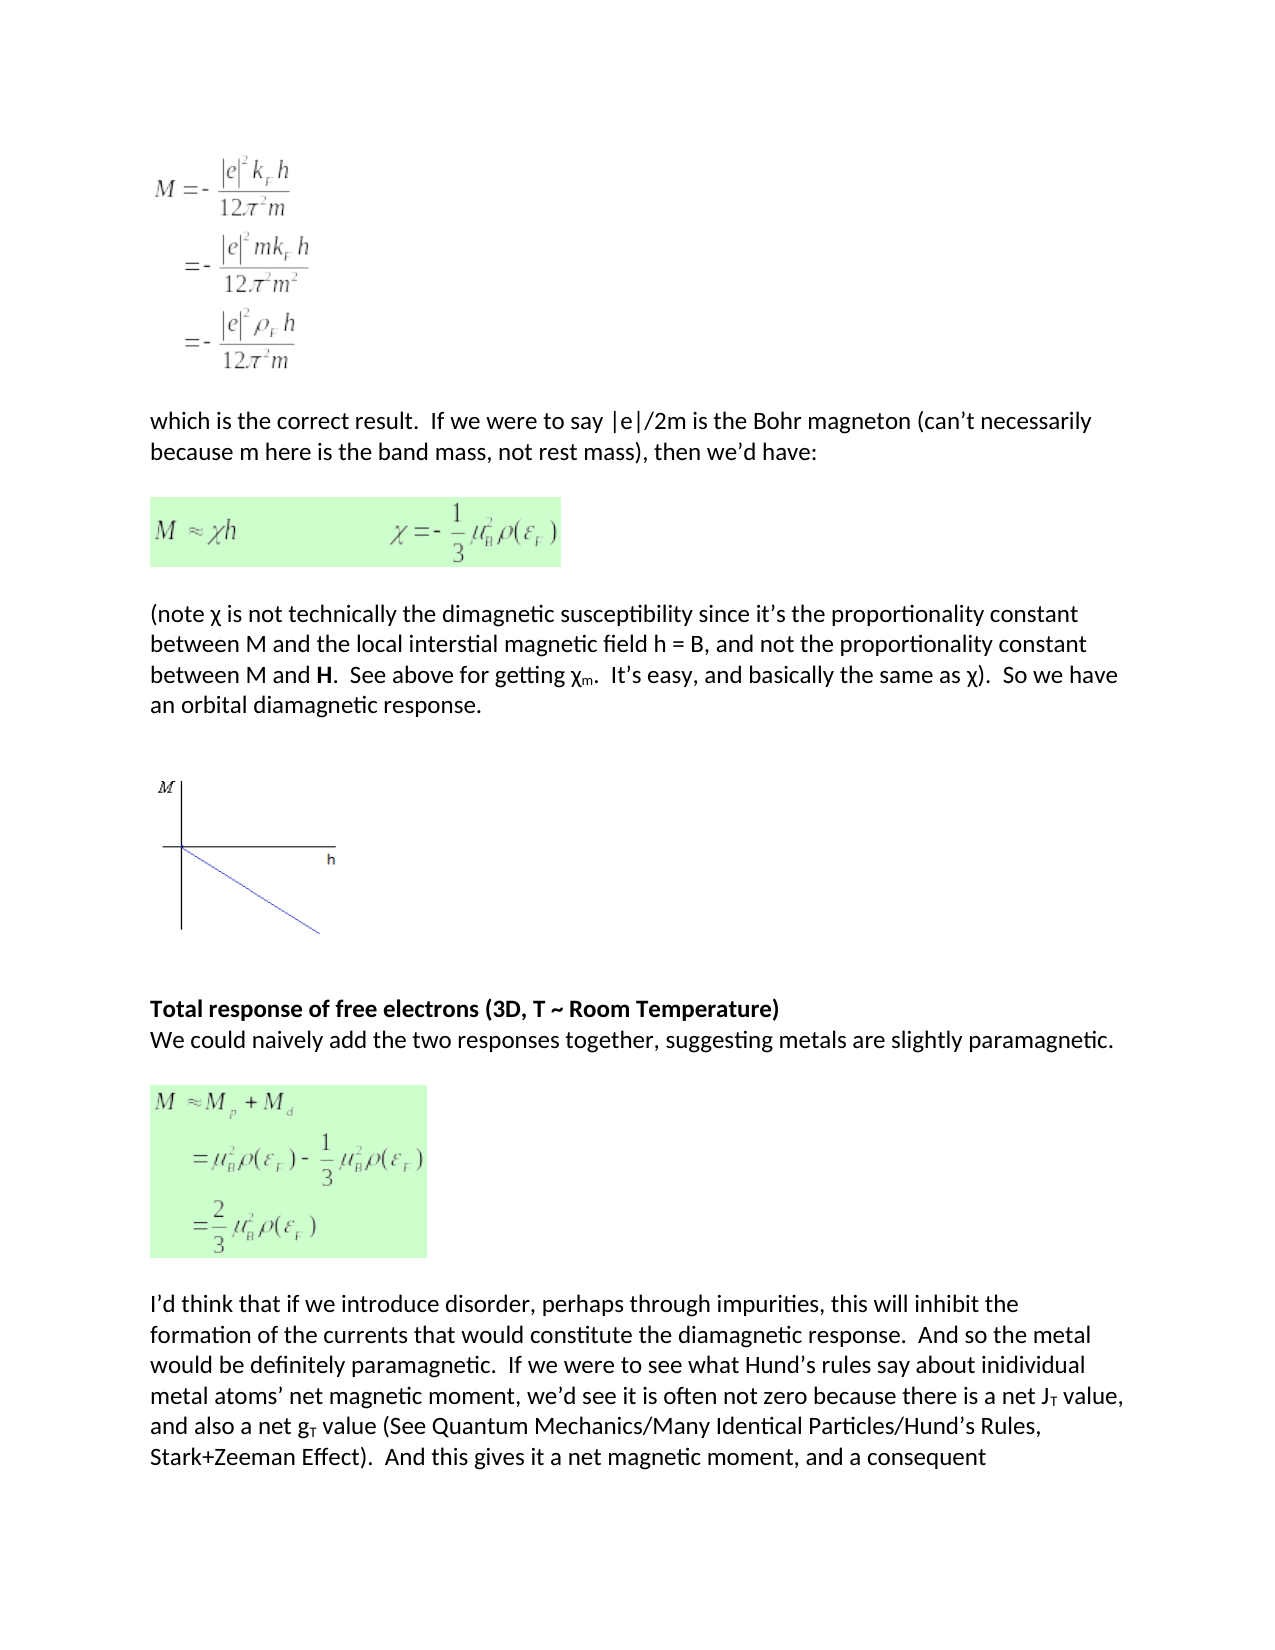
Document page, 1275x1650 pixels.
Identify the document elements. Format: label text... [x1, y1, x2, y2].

text (note χ is not technically the dimagnetic susceptibility since it’s the proportionality constant between M and the local interstial magnetic field h = B, and not the proportionality constant between M and H. See above for getting χm. It’s easy, and basically the same as χ). So we have an orbital diamagnetic response. [150, 598, 1125, 720]
text We could naively add the two responses together, suggesting metals are slightly paramagnetic. [150, 1024, 1125, 1055]
text which is the correct result. If we were to say |e|/2m is the Bohr magneton (can’t necessarily because m here is the band mass, not rest mass), then we’d have: [150, 406, 1125, 467]
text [150, 1288, 1125, 1472]
text Total response of free electrons (3D, T ~ Room Temperature) [150, 994, 1125, 1024]
picture [150, 750, 375, 964]
